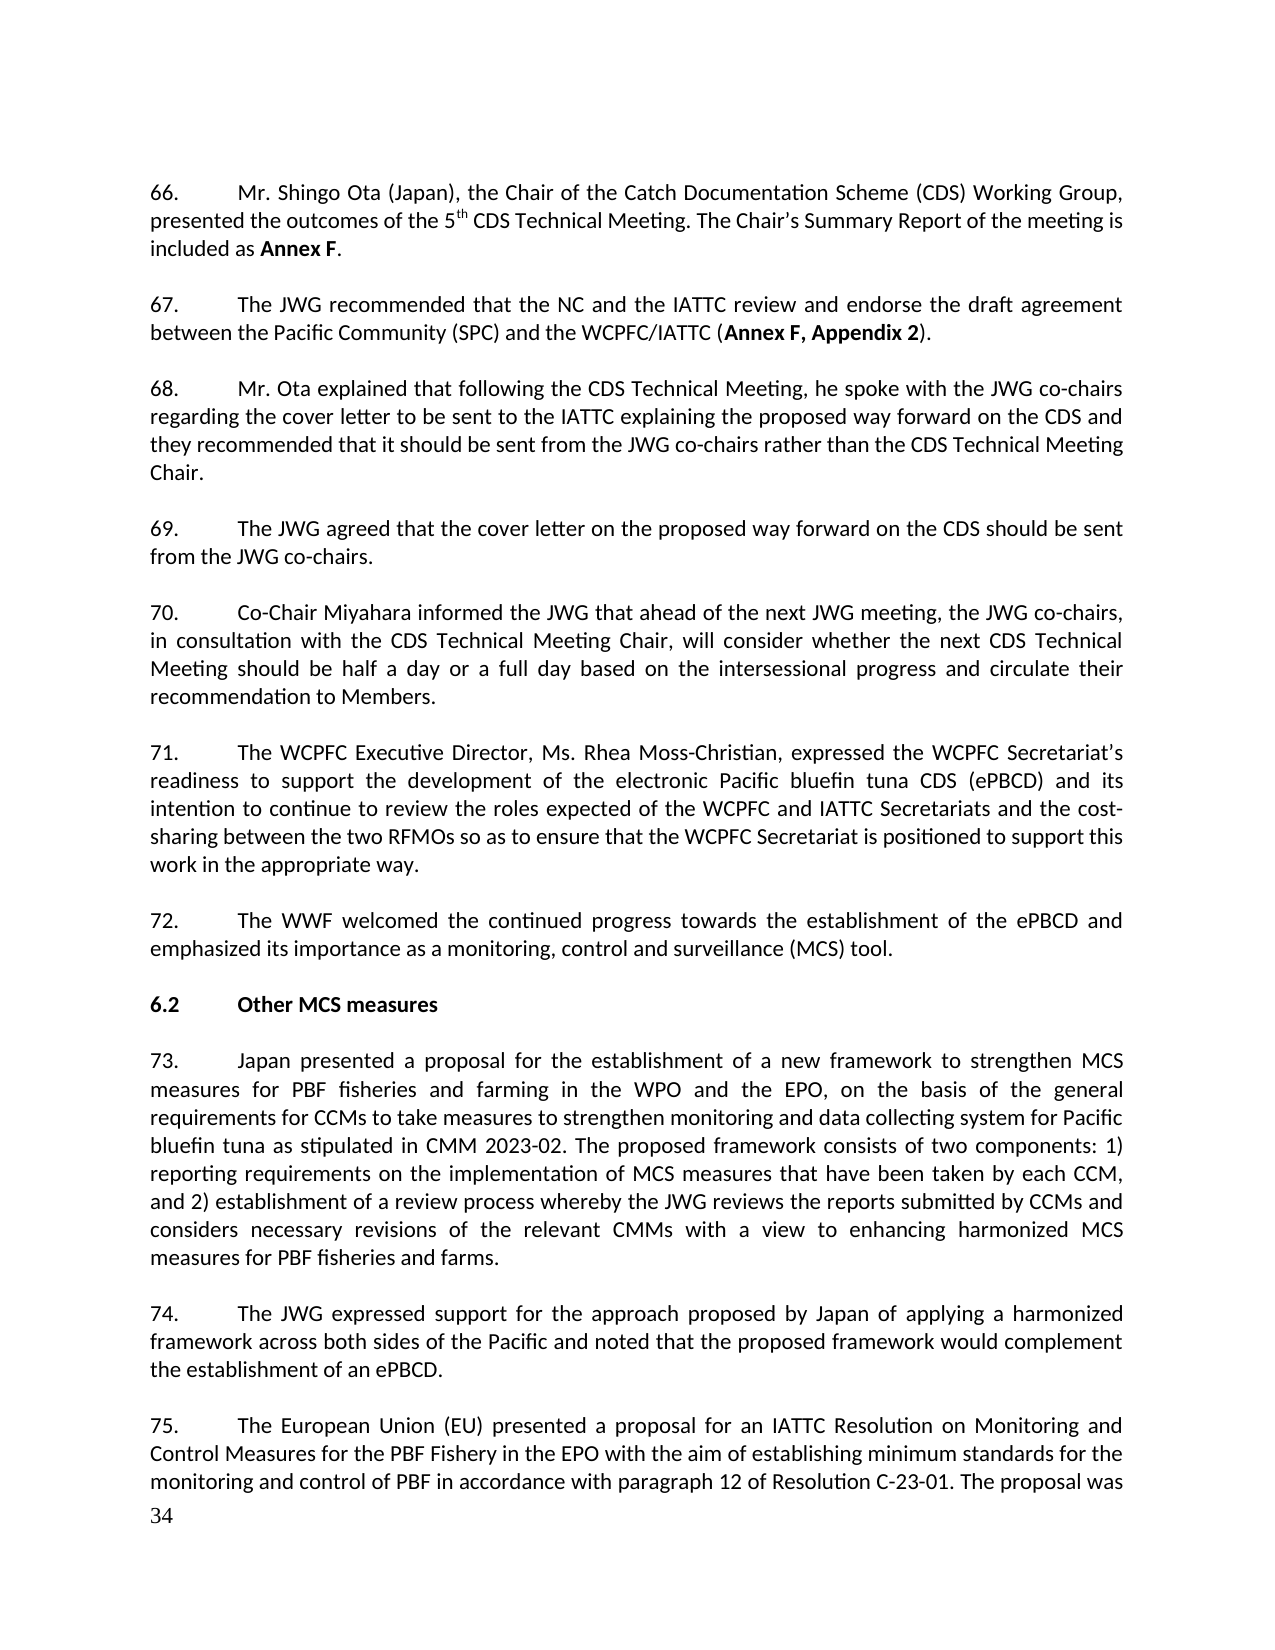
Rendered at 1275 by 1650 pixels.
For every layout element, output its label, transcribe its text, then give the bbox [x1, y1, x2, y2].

text 6.2 Other MCS measures [150, 991, 1125, 1019]
list The WWF welcomed the continued progress towards the establishment of the ePBCD and emphasized its importance as a monitoring, control and surveillance (MCS) tool. [150, 907, 1125, 963]
list The JWG expressed support for the approach proposed by Japan of applying a harmonized framework across both sides of the Pacific and noted that the proposed framework would complement the establishment of an ePBCD. [150, 1299, 1125, 1383]
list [150, 1411, 1125, 1495]
list Mr. Ota explained that following the CDS Technical Meeting, he spoke with the JWG co-chairs regarding the cover letter to be sent to the IATTC explaining the proposed way forward on the CDS and they recommended that it should be sent from the JWG co-chairs rather than the CDS Technical Meeting Chair. [150, 374, 1125, 486]
list Japan presented a proposal for the establishment of a new framework to strengthen MCS measures for PBF fisheries and farming in the WPO and the EPO, on the basis of the general requirements for CCMs to take measures to strengthen monitoring and data collecting system for Pacific bluefin tuna as stipulated in CMM 2023-02. The proposed framework consists of two components: 1) reporting requirements on the implementation of MCS measures that have been taken by each CCM, and 2) establishment of a review process whereby the JWG reviews the reports submitted by CCMs and considers necessary revisions of the relevant CMMs with a view to enhancing harmonized MCS measures for PBF fisheries and farms. [150, 1047, 1125, 1271]
list The JWG recommended that the NC and the IATTC review and endorse the draft agreement between the Pacific Community (SPC) and the WCPFC/IATTC (Annex F, Appendix 2). [150, 290, 1125, 346]
list The JWG agreed that the cover letter on the proposed way forward on the CDS should be sent from the JWG co-chairs. [150, 514, 1125, 570]
list The WCPFC Executive Director, Ms. Rhea Moss-Christian, expressed the WCPFC Secretariat’s readiness to support the development of the electronic Pacific bluefin tuna CDS (ePBCD) and its intention to continue to review the roles expected of the WCPFC and IATTC Secretariats and the cost-sharing between the two RFMOs so as to ensure that the WCPFC Secretariat is positioned to support this work in the appropriate way. [150, 738, 1125, 878]
list Mr. Shingo Ota (Japan), the Chair of the Catch Documentation Scheme (CDS) Working Group, presented the outcomes of the 5th CDS Technical Meeting. The Chair’s Summary Report of the meeting is included as Annex F. [150, 178, 1125, 262]
list Co-Chair Miyahara informed the JWG that ahead of the next JWG meeting, the JWG co-chairs, in consultation with the CDS Technical Meeting Chair, will consider whether the next CDS Technical Meeting should be half a day or a full day based on the intersessional progress and circulate their recommendation to Members. [150, 598, 1125, 710]
